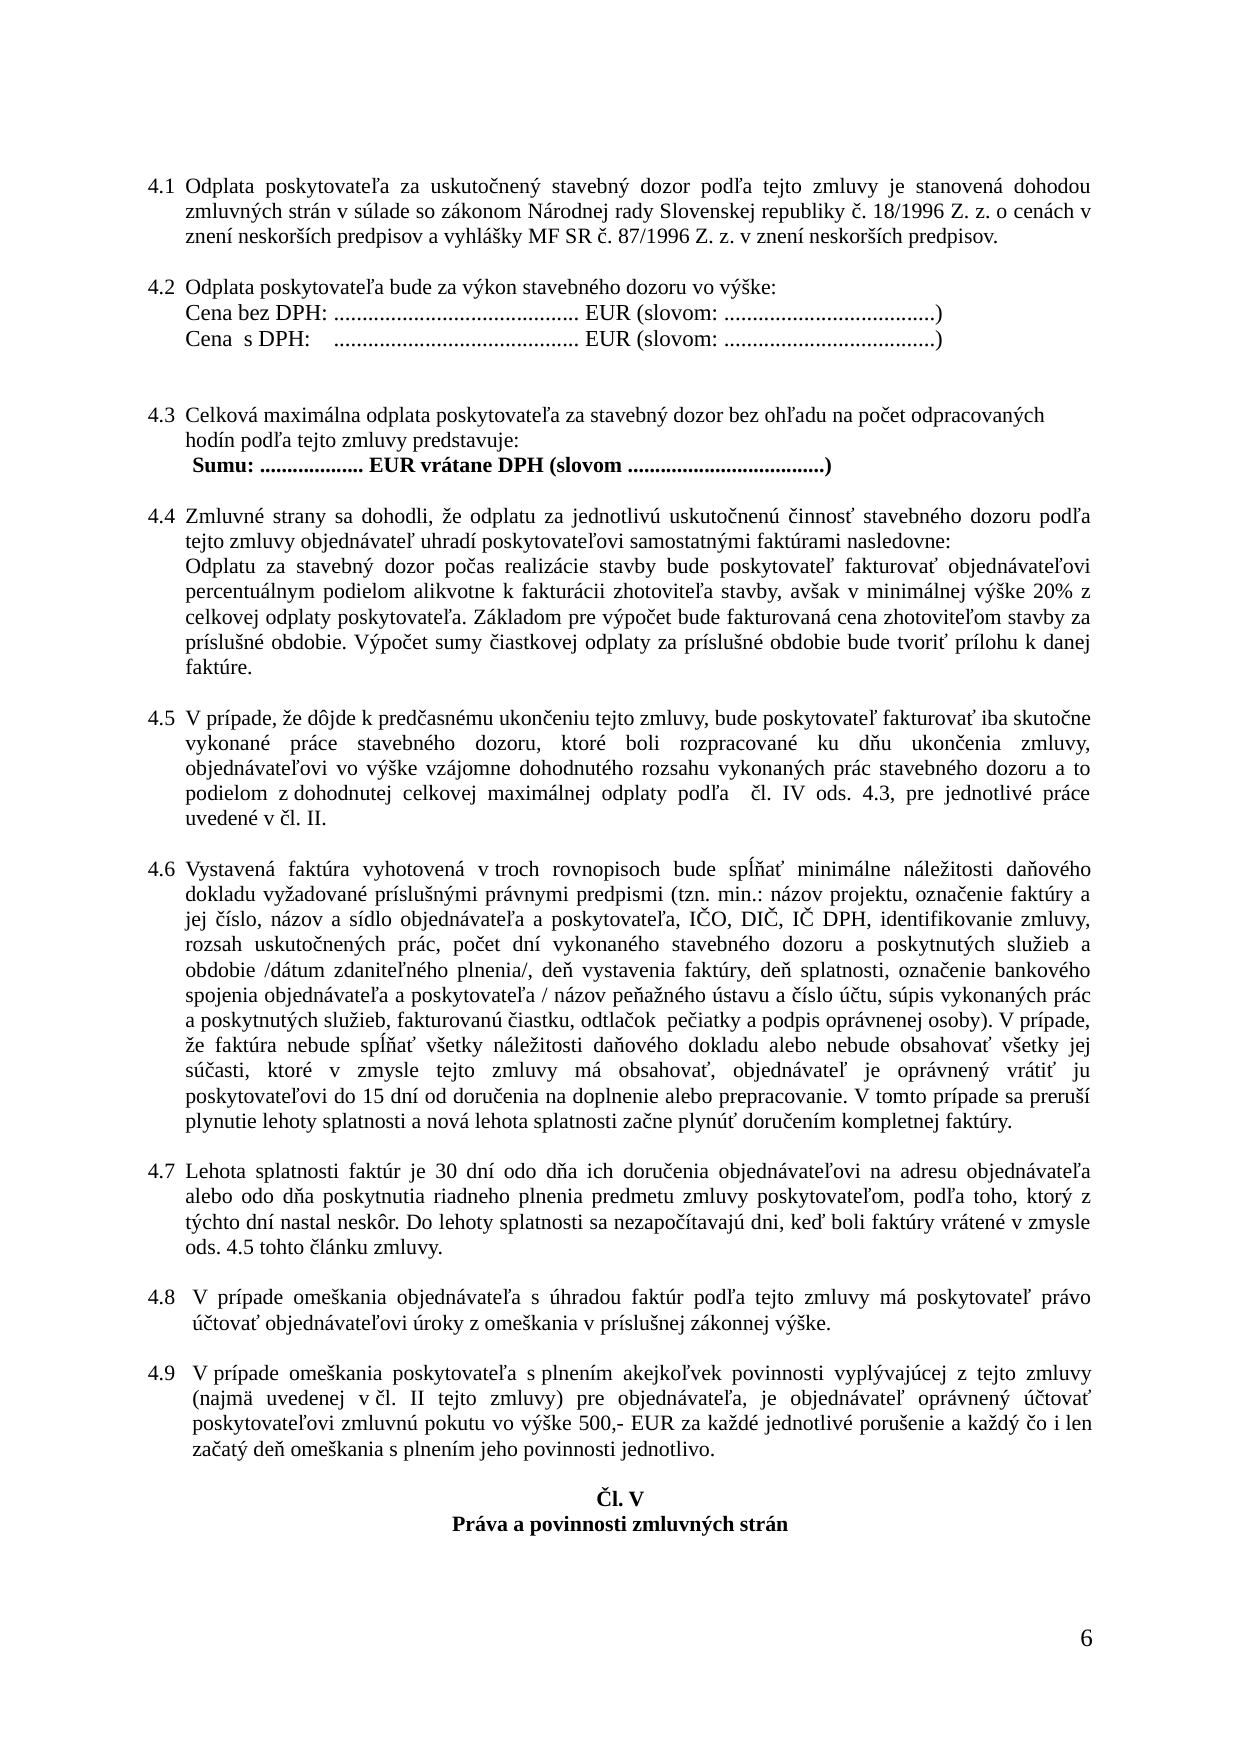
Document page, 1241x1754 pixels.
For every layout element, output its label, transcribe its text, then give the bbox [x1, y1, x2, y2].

text Sumu: ................... EUR vrátane DPH (slovom ....................................) [192, 452, 1092, 478]
list V prípade omeškania objednávateľa s úhradou faktúr podľa tejto zmluvy má poskytovateľ právo účtovať objednávateľovi úroky z omeškania v príslušnej zákonnej výške. [148, 1284, 1092, 1335]
text Cena bez DPH: ........................................... EUR (slovom: .....................................) [185, 299, 1092, 325]
list V prípade, že dôjde k predčasnému ukončeniu tejto zmluvy, bude poskytovateľ fakturovať iba skutočne vykonané práce stavebného dozoru, ktoré boli rozpracované ku dňu ukončenia zmluvy, objednávateľovi vo výške vzájomne dohodnutého rozsahu vykonaných prác stavebného dozoru a to podielom z dohodnutej celkovej maximálnej odplaty podľa čl. IV ods. 4.3, pre jednotlivé práce uvedené v čl. II. [148, 704, 1092, 831]
list Odplata poskytovateľa bude za výkon stavebného dozoru vo výške: [148, 274, 1092, 299]
text Cena s DPH: ........................................... EUR (slovom: .....................................) [185, 325, 1092, 352]
text Odplatu za stavebný dozor počas realizácie stavby bude poskytovateľ fakturovať objednávateľovi percentuálnym podielom alikvotne k fakturácii zhotoviteľa stavby, avšak v minimálnej výške 20% z celkovej odplaty poskytovateľa. Základom pre výpočet bude fakturovaná cena zhotoviteľom stavby za príslušné obdobie. Výpočet sumy čiastkovej odplaty za príslušné obdobie bude tvoriť prílohu k danej faktúre. [185, 553, 1092, 679]
list Odplata poskytovateľa za uskutočnený stavebný dozor podľa tejto zmluvy je stanovená dohodou zmluvných strán v súlade so zákonom Národnej rady Slovenskej republiky č. 18/1996 Z. z. o cenách v znení neskorších predpisov a vyhlášky MF SR č. 87/1996 Z. z. v znení neskorších predpisov. [148, 173, 1092, 248]
list Celková maximálna odplata poskytovateľa za stavebný dozor bez ohľadu na počet odpracovaných hodín podľa tejto zmluvy predstavuje: [148, 402, 1093, 452]
list Lehota splatnosti faktúr je 30 dní odo dňa ich doručenia objednávateľovi na adresu objednávateľa alebo odo dňa poskytnutia riadneho plnenia predmetu zmluvy poskytovateľom, podľa toho, ktorý z týchto dní nastal neskôr. Do lehoty splatnosti sa nezapočítavajú dni, keď boli faktúry vrátené v zmysle ods. 4.5 tohto článku zmluvy. [148, 1158, 1092, 1259]
list Vystavená faktúra vyhotovená v troch rovnopisoch bude spĺňať minimálne náležitosti daňového dokladu vyžadované príslušnými právnymi predpismi (tzn. min.: názov projektu, označenie faktúry a jej číslo, názov a sídlo objednávateľa a poskytovateľa, IČO, DIČ, IČ DPH, identifikovanie zmluvy, rozsah uskutočnených prác, počet dní vykonaného stavebného dozoru a poskytnutých služieb a obdobie /dátum zdaniteľného plnenia/, deň vystavenia faktúry, deň splatnosti, označenie bankového spojenia objednávateľa a poskytovateľa / názov peňažného ústavu a číslo účtu, súpis vykonaných prác a poskytnutých služieb, fakturovanú čiastku, odtlačok pečiatky a podpis oprávnenej osoby). V prípade, že faktúra nebude spĺňať všetky náležitosti daňového dokladu alebo nebude obsahovať všetky jej súčasti, ktoré v zmysle tejto zmluvy má obsahovať, objednávateľ je oprávnený vrátiť ju poskytovateľovi do 15 dní od doručenia na doplnenie alebo prepracovanie. V tomto prípade sa preruší plynutie lehoty splatnosti a nová lehota splatnosti začne plynúť doručením kompletnej faktúry. [148, 856, 1092, 1133]
text Čl. V [148, 1486, 1093, 1511]
text Práva a povinnosti zmluvných strán [148, 1511, 1093, 1536]
list V prípade omeškania poskytovateľa s plnením akejkoľvek povinnosti vyplývajúcej z tejto zmluvy (najmä uvedenej v čl. II tejto zmluvy) pre objednávateľa, je objednávateľ oprávnený účtovať poskytovateľovi zmluvnú pokutu vo výške 500,- EUR za každé jednotlivé porušenie a každý čo i len začatý deň omeškania s plnením jeho povinnosti jednotlivo. [148, 1360, 1092, 1461]
list Zmluvné strany sa dohodli, že odplatu za jednotlivú uskutočnenú činnosť stavebného dozoru podľa tejto zmluvy objednávateľ uhradí poskytovateľovi samostatnými faktúrami nasledovne: [148, 503, 1092, 553]
